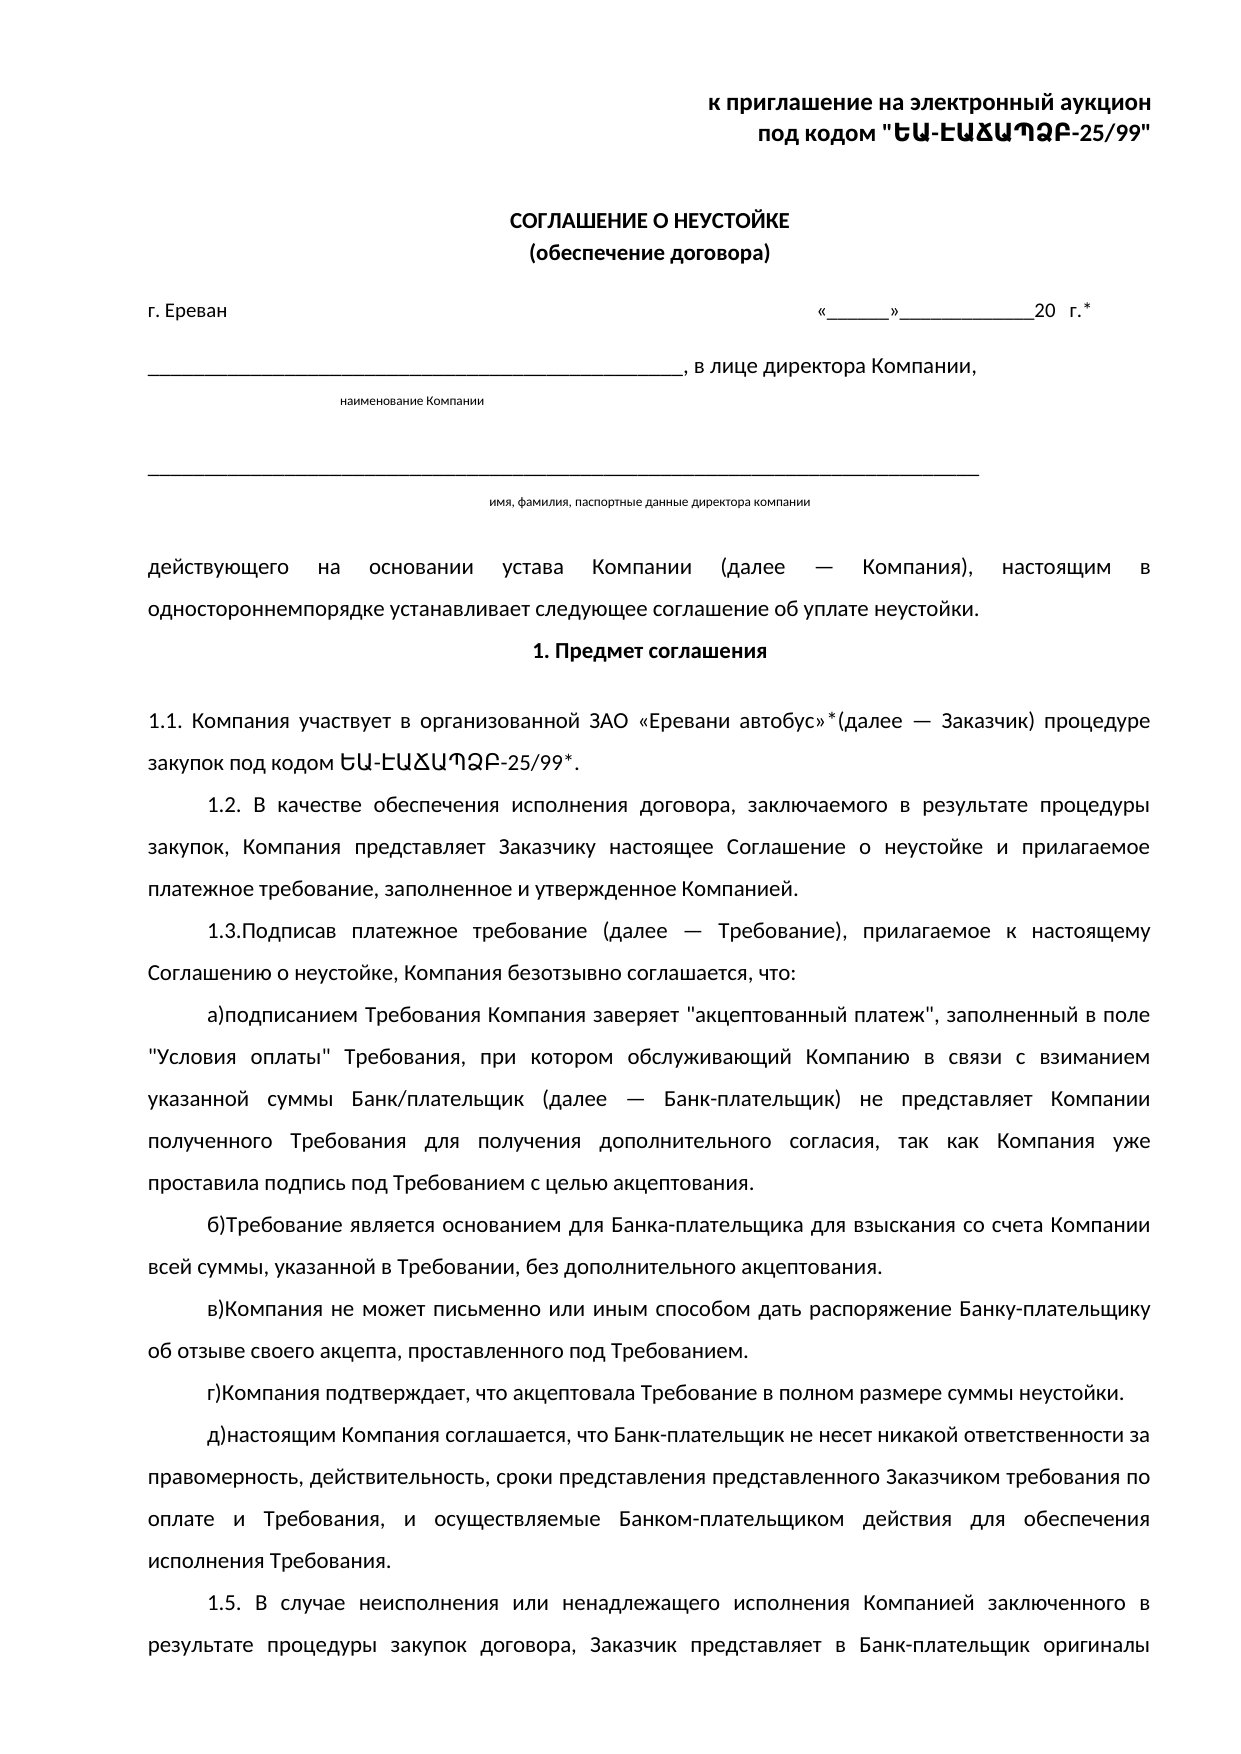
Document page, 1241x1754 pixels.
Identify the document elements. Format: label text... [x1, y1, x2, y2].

text 1.1. Компания участвует в организованной ЗАО «Еревани автобус»*(далее — Заказчик) процедуре закупок под кодом ԵԱ-ԷԱՃԱՊՁԲ-25/99*. [148, 706, 1152, 776]
text действующего на основании устава Компании (далее — Компания), настоящим в одностороннемпорядке устанавливает следующее соглашение об уплате неустойки. [148, 552, 1152, 622]
text имя, фамилия, паспортные данные директора компании [148, 494, 1152, 522]
text под кодом "ԵԱ-ԷԱՃԱՊՁԲ-25/99" [148, 117, 1152, 147]
text д)настоящим Компания соглашается, что Банк-плательщик не несет никакой ответственности за правомерность, действительность, сроки представления представленного Заказчиком требования по оплате и Требования, и осуществляемые Банком-плательщиком действия для обеспечения исполнения Требования. [148, 1420, 1152, 1574]
text б)Требование является основанием для Банка-плательщика для взыскания со счета Компании всей суммы, указанной в Требовании, без дополнительного акцептования. [148, 1210, 1152, 1280]
table_header «______»_____________20 г.* [635, 297, 1104, 351]
text СОГЛАШЕНИЕ О НЕУСТОЙКЕ [148, 206, 1152, 234]
text г)Компания подтверждает, что акцептовала Требование в полном размере суммы неустойки. [148, 1378, 1152, 1406]
text 1.3.Подписав платежное требование (далее — Требование), прилагаемое к настоящему Соглашению о неустойке, Компания безотзывно соглашается, что: [148, 916, 1152, 986]
text 1. Предмет соглашения [148, 636, 1152, 664]
text в)Компания не может письменно или иным способом дать распоряжение Банку-плательщику об отзыве своего акцепта, проставленного под Требованием. [148, 1294, 1152, 1364]
text к приглашение на электронный аукцион [177, 86, 1152, 117]
text а)подписанием Требования Компания заверяет "акцептованный платеж", заполненный в поле "Условия оплаты" Требования, при котором обслуживающий Компанию в связи с взиманием указанной суммы Банк/плательщик (далее — Банк-плательщик) не представляет Компании полученного Требования для получения дополнительного согласия, так как Компания уже проставила подпись под Требованием с целью акцептования. [148, 1000, 1152, 1196]
text 1.2. В качестве обеспечения исполнения договора, заключаемого в результате процедуры закупок, Компания представляет Заказчику настоящее Соглашение о неустойке и прилагаемое платежное требование, заполненное и утвержденное Компанией. [148, 790, 1152, 902]
text наименование Компании [340, 393, 1152, 421]
text (обеспечение договора) [148, 238, 1152, 266]
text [148, 1588, 1152, 1658]
text _______________________________________________, в лице директора Компании, [148, 351, 1152, 379]
table_header г. Ереван [136, 297, 635, 351]
text _________________________________________________________________________ [148, 452, 1152, 480]
